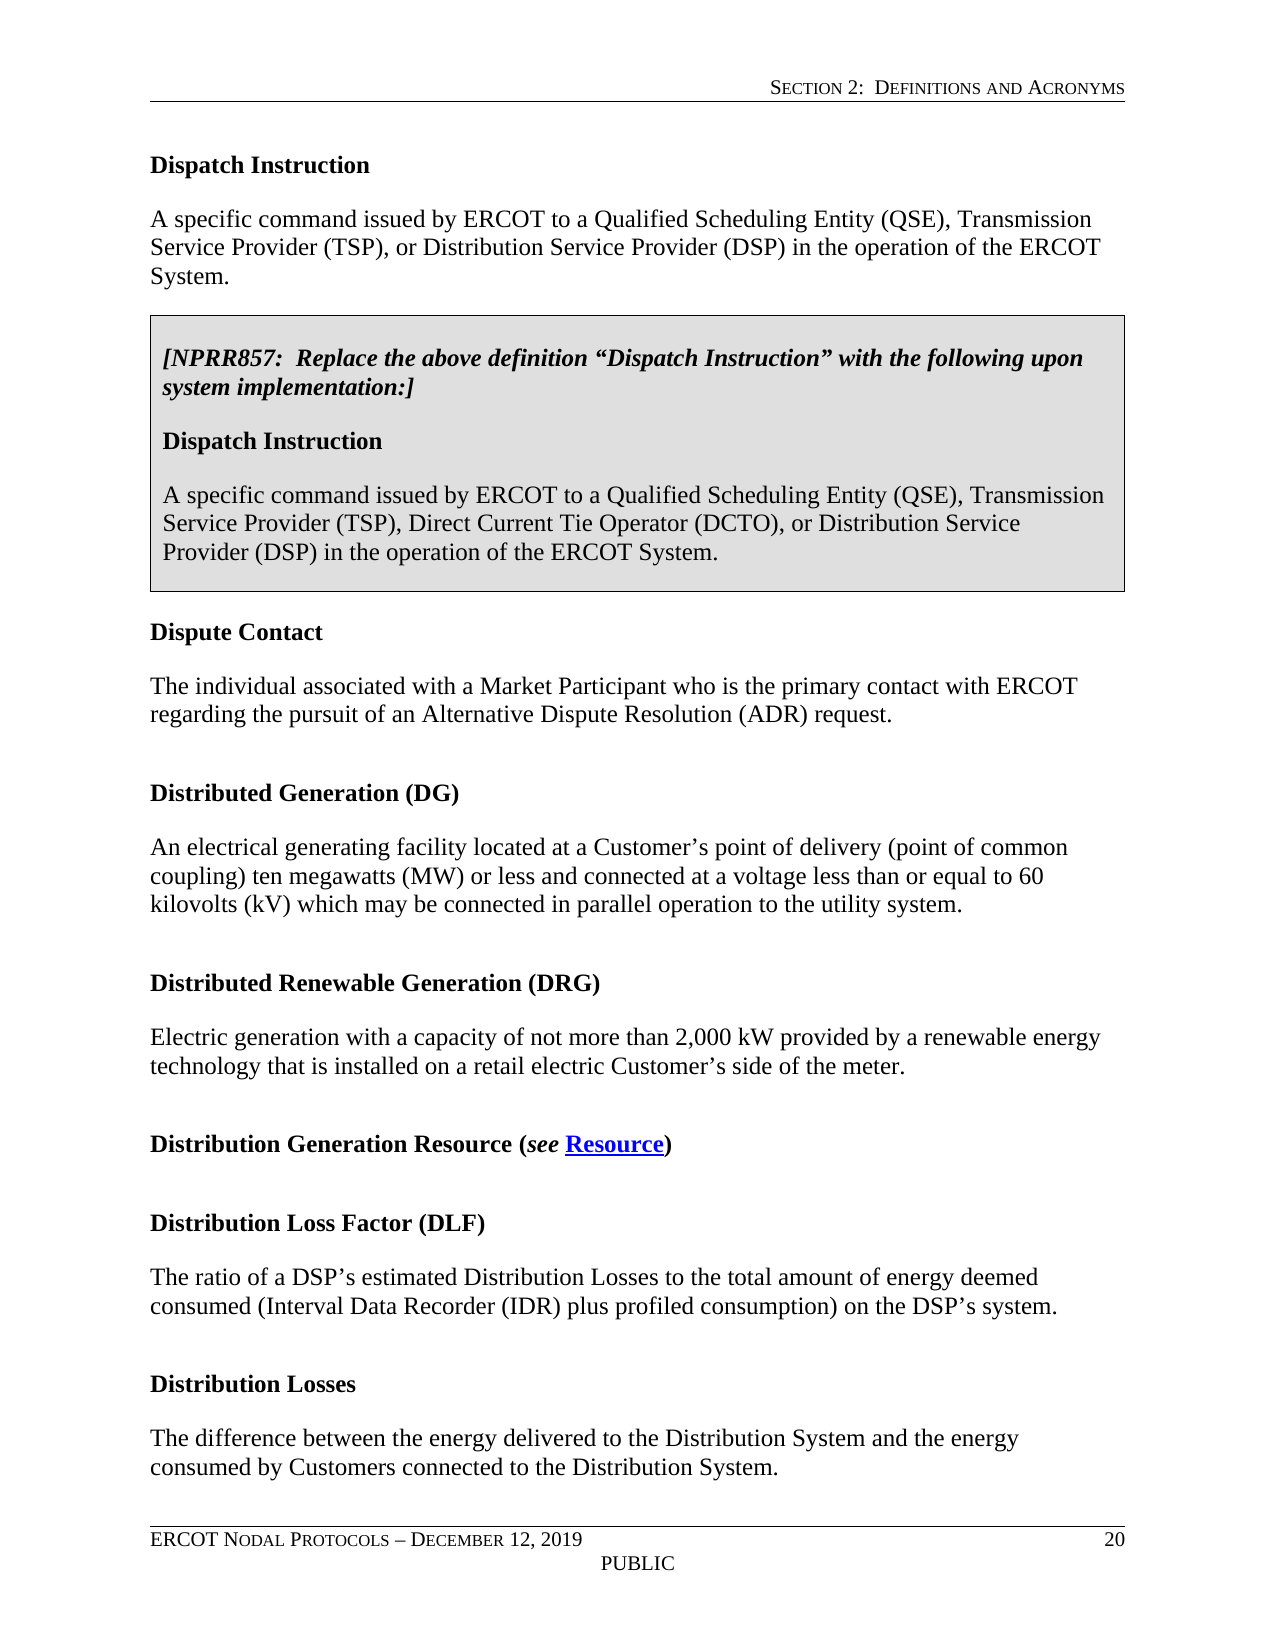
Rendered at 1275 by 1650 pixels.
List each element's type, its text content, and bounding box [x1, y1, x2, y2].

text An electrical generating facility located at a Customer’s point of delivery (point of common coupling) ten megawatts (MW) or less and connected at a voltage less than or equal to 60 kilovolts (kV) which may be connected in parallel operation to the utility system. [150, 832, 1125, 918]
text Distributed Renewable Generation (DRG) [150, 968, 1125, 997]
text The individual associated with a Market Participant who is the primary contact with ERCOT regarding the pursuit of an Alternative Dispute Resolution (ADR) request. [150, 671, 1125, 728]
text Dispatch Instruction [150, 150, 1125, 179]
text The ratio of a DSP’s estimated Distribution Losses to the total amount of energy deemed consumed (Interval Data Recorder (IDR) plus profiled consumption) on the DSP’s system. [150, 1262, 1125, 1319]
table_header [NPRR857: Replace the above definition “Dispatch Instruction” with the following upon system implementation:] Dispatch Instruction A specific command issued by ERCOT to a Qualified Scheduling Entity (QSE), Transmission Service Provider (TSP), Direct Current Tie Operator (DCTO), or Distribution Service Provider (DSP) in the operation of the ERCOT System. [151, 316, 1124, 591]
text A specific command issued by ERCOT to a Qualified Scheduling Entity (QSE), Transmission Service Provider (TSP), or Distribution Service Provider (DSP) in the operation of the ERCOT System. [150, 204, 1125, 290]
text Dispute Contact [150, 617, 1125, 646]
text Distribution Generation Resource (see Resource) [150, 1129, 1125, 1158]
text Distributed Generation (DG) [150, 778, 1125, 807]
text Distribution Losses [150, 1369, 1125, 1398]
text Distribution Loss Factor (DLF) [150, 1208, 1125, 1237]
text Electric generation with a capacity of not more than 2,000 kW provided by a renewable energy technology that is installed on a retail electric Customer’s side of the meter. [150, 1022, 1125, 1079]
text The difference between the energy delivered to the Distribution System and the energy consumed by Customers connected to the Distribution System. [150, 1423, 1125, 1481]
